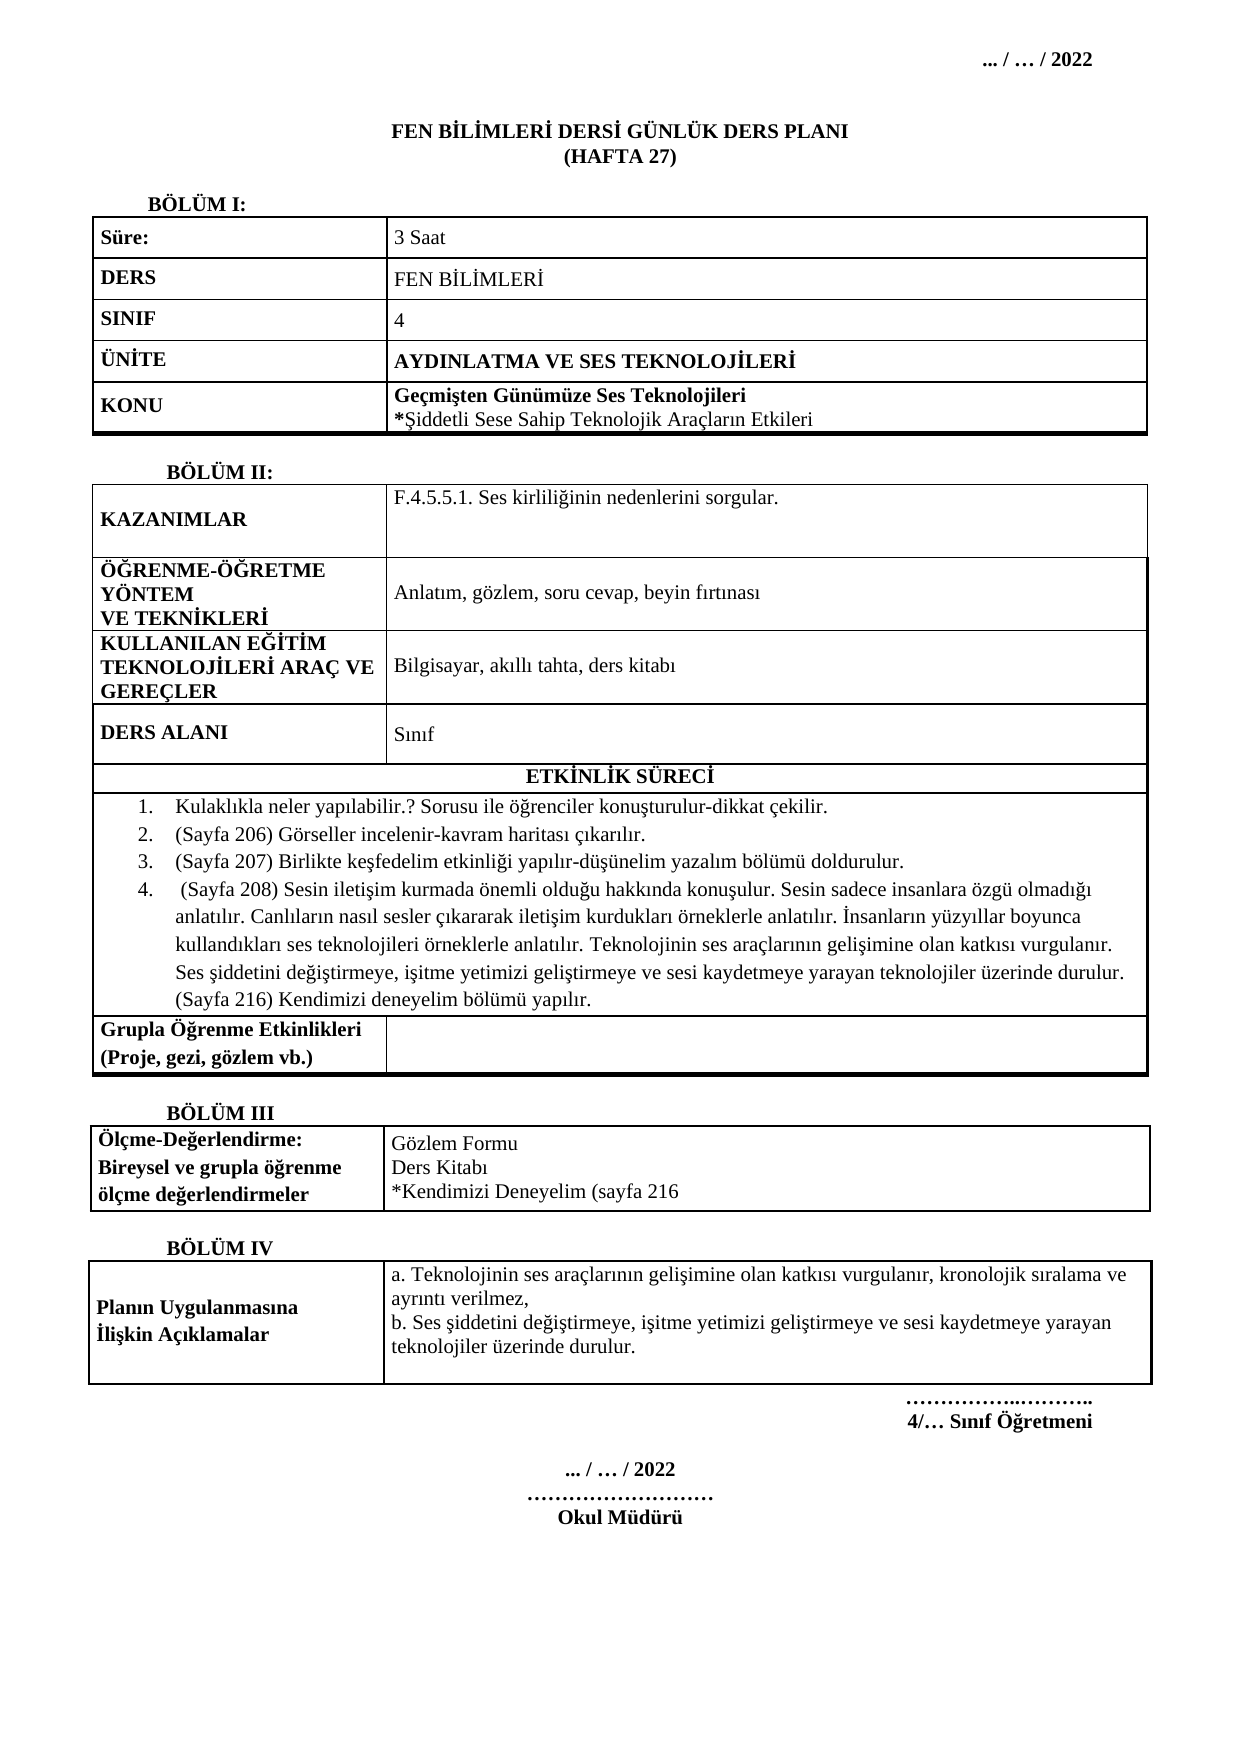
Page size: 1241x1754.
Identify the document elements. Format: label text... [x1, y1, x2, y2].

table_cell Geçmişten Günümüze Ses Teknolojileri *Şiddetli Sese Sahip Teknolojik Araçların Etkileri [388, 383, 1146, 431]
text 4/… Sınıf Öğretmeni [148, 1409, 1092, 1433]
table_header a. Teknolojinin ses araçlarının gelişimine olan katkısı vurgulanır, kronolojik sıralama ve ayrıntı verilmez, b. Ses şiddetini değiştirmeye, işitme yetimizi geliştirmeye ve sesi kaydetmeye yarayan teknolojiler üzerinde durulur. [385, 1262, 1150, 1382]
table_cell DERS [94, 259, 386, 298]
table_header 3 Saat [388, 218, 1146, 257]
table_cell DERS ALANI [94, 705, 386, 763]
table_header Planın Uygulanmasına İlişkin Açıklamalar [90, 1262, 383, 1382]
text BÖLÜM II: [148, 459, 1092, 484]
table_cell ETKİNLİK SÜRECİ [94, 765, 1146, 792]
table_header Süre: [94, 218, 386, 257]
table_cell ÖĞRENME-ÖĞRETME YÖNTEM VE TEKNİKLERİ [93, 558, 386, 630]
text ... / … / 2022 [148, 1457, 1092, 1481]
table_cell KONU [94, 383, 386, 431]
table_cell KULLANILAN EĞİTİM TEKNOLOJİLERİ ARAÇ VE GEREÇLER [93, 631, 386, 703]
text ……………………… [148, 1481, 1092, 1505]
table_cell Anlatım, gözlem, soru cevap, beyin fırtınası [387, 558, 1146, 630]
subtitle BÖLÜM III [148, 1101, 1092, 1125]
table_cell SINIF [94, 300, 386, 340]
text (HAFTA 27) [148, 143, 1092, 168]
table_cell FEN BİLİMLERİ [388, 259, 1146, 298]
subtitle BÖLÜM IV [148, 1236, 1092, 1260]
table_cell Kulaklıkla neler yapılabilir.? Sorusu ile öğrenciler konuşturulur-dikkat çekilir. (Sayfa 206) Görseller incelenir-kavram haritası çıkarılır. (Sayfa 207) Birlikte keşfedelim etkinliği yapılır-düşünelim yazalım bölümü doldurulur. (Sayfa 208) Sesin iletişim kurmada önemli olduğu hakkında konuşulur. Sesin sadece insanlara özgü olmadığı anlatılır. Canlıların nasıl sesler çıkararak iletişim kurdukları örneklerle anlatılır. İnsanların yüzyıllar boyunca kullandıkları ses teknolojileri örneklerle anlatılır. Teknolojinin ses araçlarının gelişimine olan katkısı vurgulanır. Ses şiddetini değiştirmeye, işitme yetimizi geliştirmeye ve sesi kaydetmeye yarayan teknolojiler üzerinde durulur. (Sayfa 216) Kendimizi deneyelim bölümü yapılır. [94, 794, 1146, 1015]
table_cell Bilgisayar, akıllı tahta, ders kitabı [387, 631, 1146, 703]
table_cell Sınıf [387, 705, 1146, 763]
text ……………..……….. [148, 1385, 1092, 1409]
table_cell Grupla Öğrenme Etkinlikleri (Proje, gezi, gözlem vb.) [94, 1017, 386, 1072]
text Okul Müdürü [148, 1505, 1092, 1529]
text FEN BİLİMLERİ DERSİ GÜNLÜK DERS PLANI [148, 119, 1092, 143]
table_header KAZANIMLAR [93, 485, 386, 557]
text ... / … / 2022 [148, 47, 1092, 71]
table_header Ölçme-Değerlendirme: Bireysel ve grupla öğrenme ölçme değerlendirmeler [92, 1127, 383, 1210]
table_cell 4 [388, 300, 1146, 340]
text BÖLÜM I: [148, 192, 1092, 216]
table_cell ÜNİTE [94, 341, 386, 381]
table_header F.4.5.5.1. Ses kirliliğinin nedenlerini sorgular. [387, 485, 1147, 557]
table_cell [387, 1017, 1146, 1072]
table_cell AYDINLATMA VE SES TEKNOLOJİLERİ [388, 341, 1146, 381]
table_header Gözlem Formu Ders Kitabı *Kendimizi Deneyelim (sayfa 216 [385, 1127, 1149, 1210]
